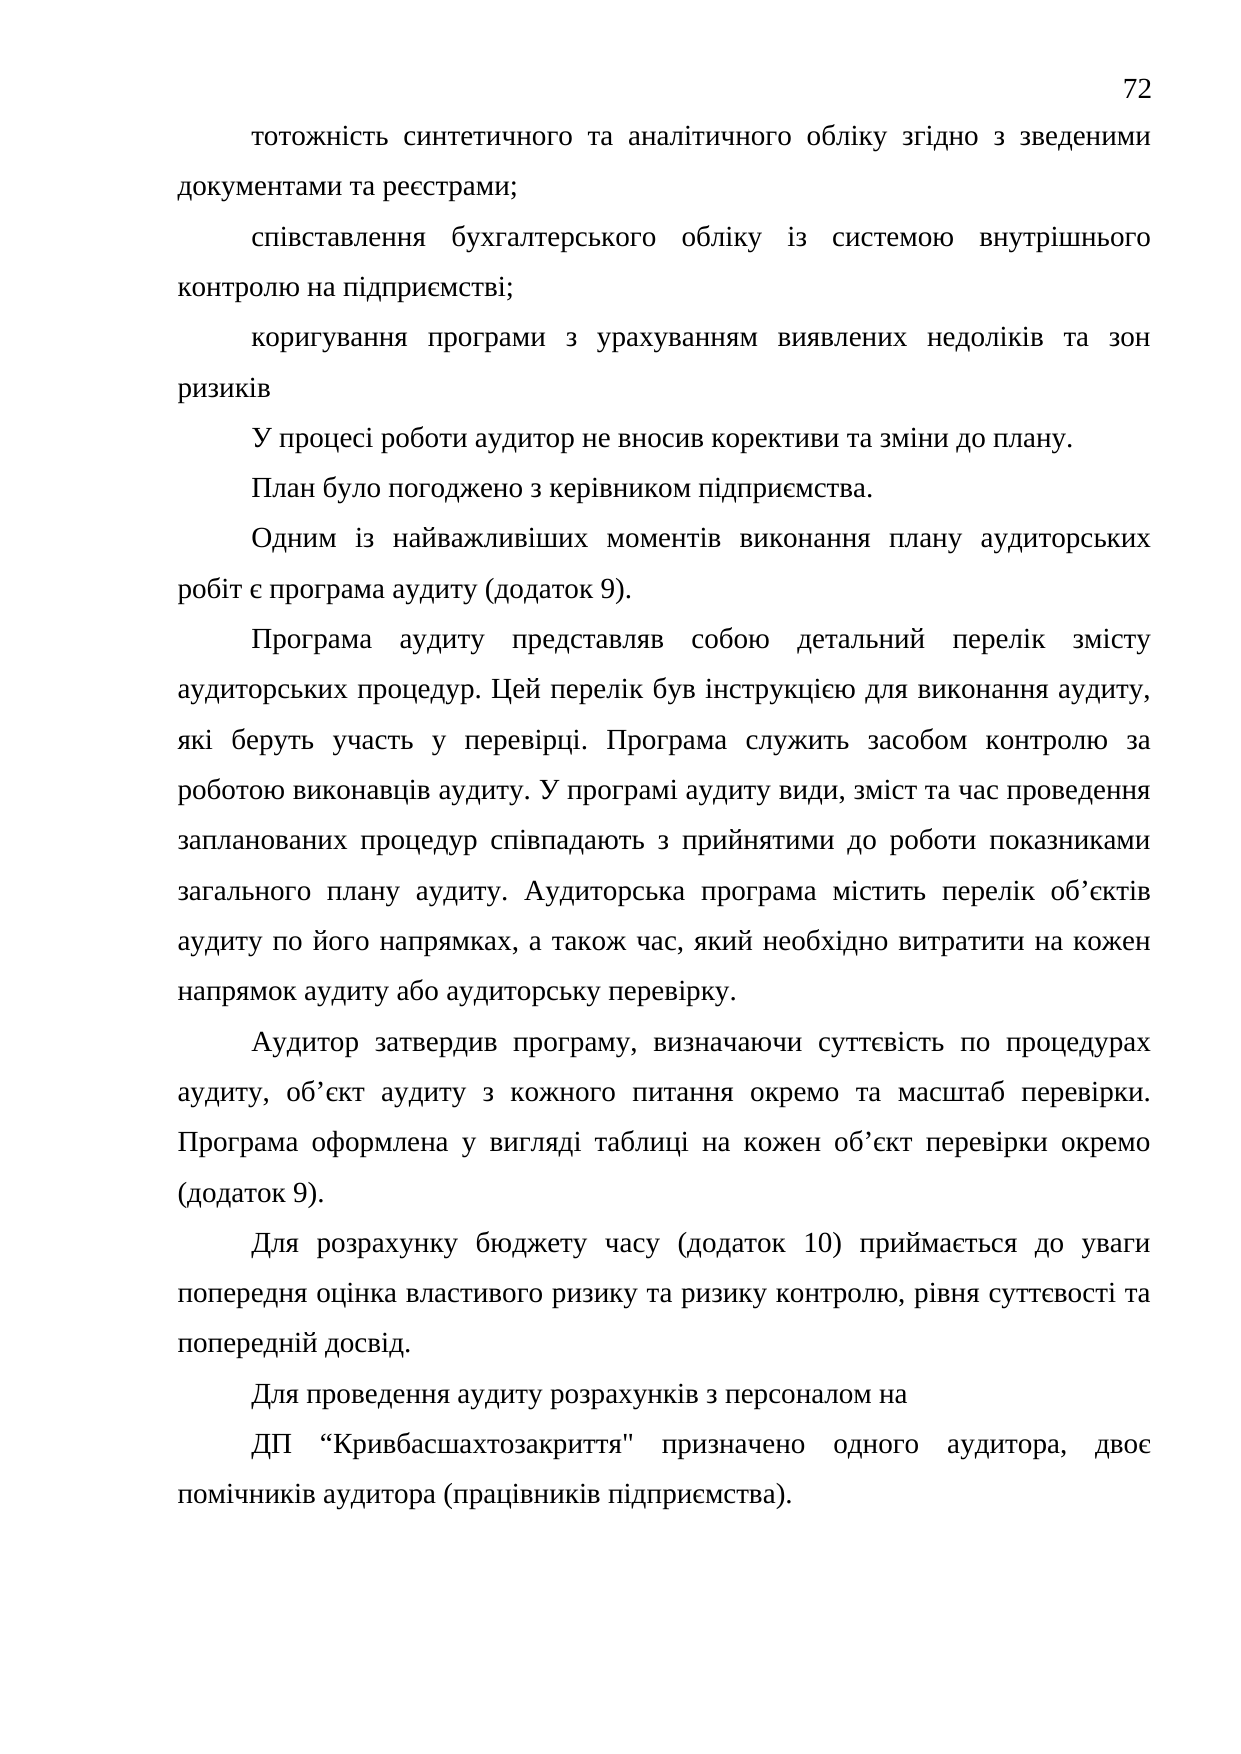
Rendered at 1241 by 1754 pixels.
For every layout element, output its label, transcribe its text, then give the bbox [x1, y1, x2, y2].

text коригування програми з урахуванням виявлених недоліків та зон ризиків [177, 319, 1152, 403]
text Для проведення аудиту розрахунків з персоналом на [177, 1376, 1152, 1409]
text У процесі роботи аудитор не вносив корективи та зміни до плану. [177, 420, 1152, 453]
text ДП “Кривбасшахтозакриття" призначено одного аудитора, двоє помічників аудитора (працівників підприємства). [177, 1426, 1152, 1510]
text Одним із найважливіших моментів виконання плану аудиторських робіт є програма аудиту (додаток 9). [177, 521, 1152, 604]
text План було погоджено з керівником підприємства. [177, 470, 1152, 504]
text Програма аудиту представляв собою детальний перелік змісту аудиторських процедур. Цей перелік був інструкцією для виконання аудиту, які беруть участь у перевірці. Програма служить засобом контролю за роботою виконавців аудиту. У програмі аудиту види, зміст та час проведення запланованих процедур співпадають з прийнятими до роботи показниками загального плану аудиту. Аудиторська програма містить перелік об’єктів аудиту по його напрямках, а також час, який необхідно витратити на кожен напрямок аудиту або аудиторську перевірку. [177, 621, 1152, 1007]
text співставлення бухгалтерського обліку із системою внутрішнього контролю на підприємстві; [177, 219, 1152, 303]
text Аудитор затвердив програму, визначаючи суттєвість по процедурах аудиту, об’єкт аудиту з кожного питання окремо та масштаб перевірки. Програма оформлена у вигляді таблиці на кожен об’єкт перевірки окремо (додаток 9). [177, 1024, 1152, 1208]
text Для розрахунку бюджету часу (додаток 10) приймається до уваги попередня оцінка властивого ризику та ризику контролю, рівня суттєвості та попередній досвід. [177, 1225, 1152, 1359]
text тотожність синтетичного та аналітичного обліку згідно з зведеними документами та реєстрами; [177, 118, 1152, 202]
